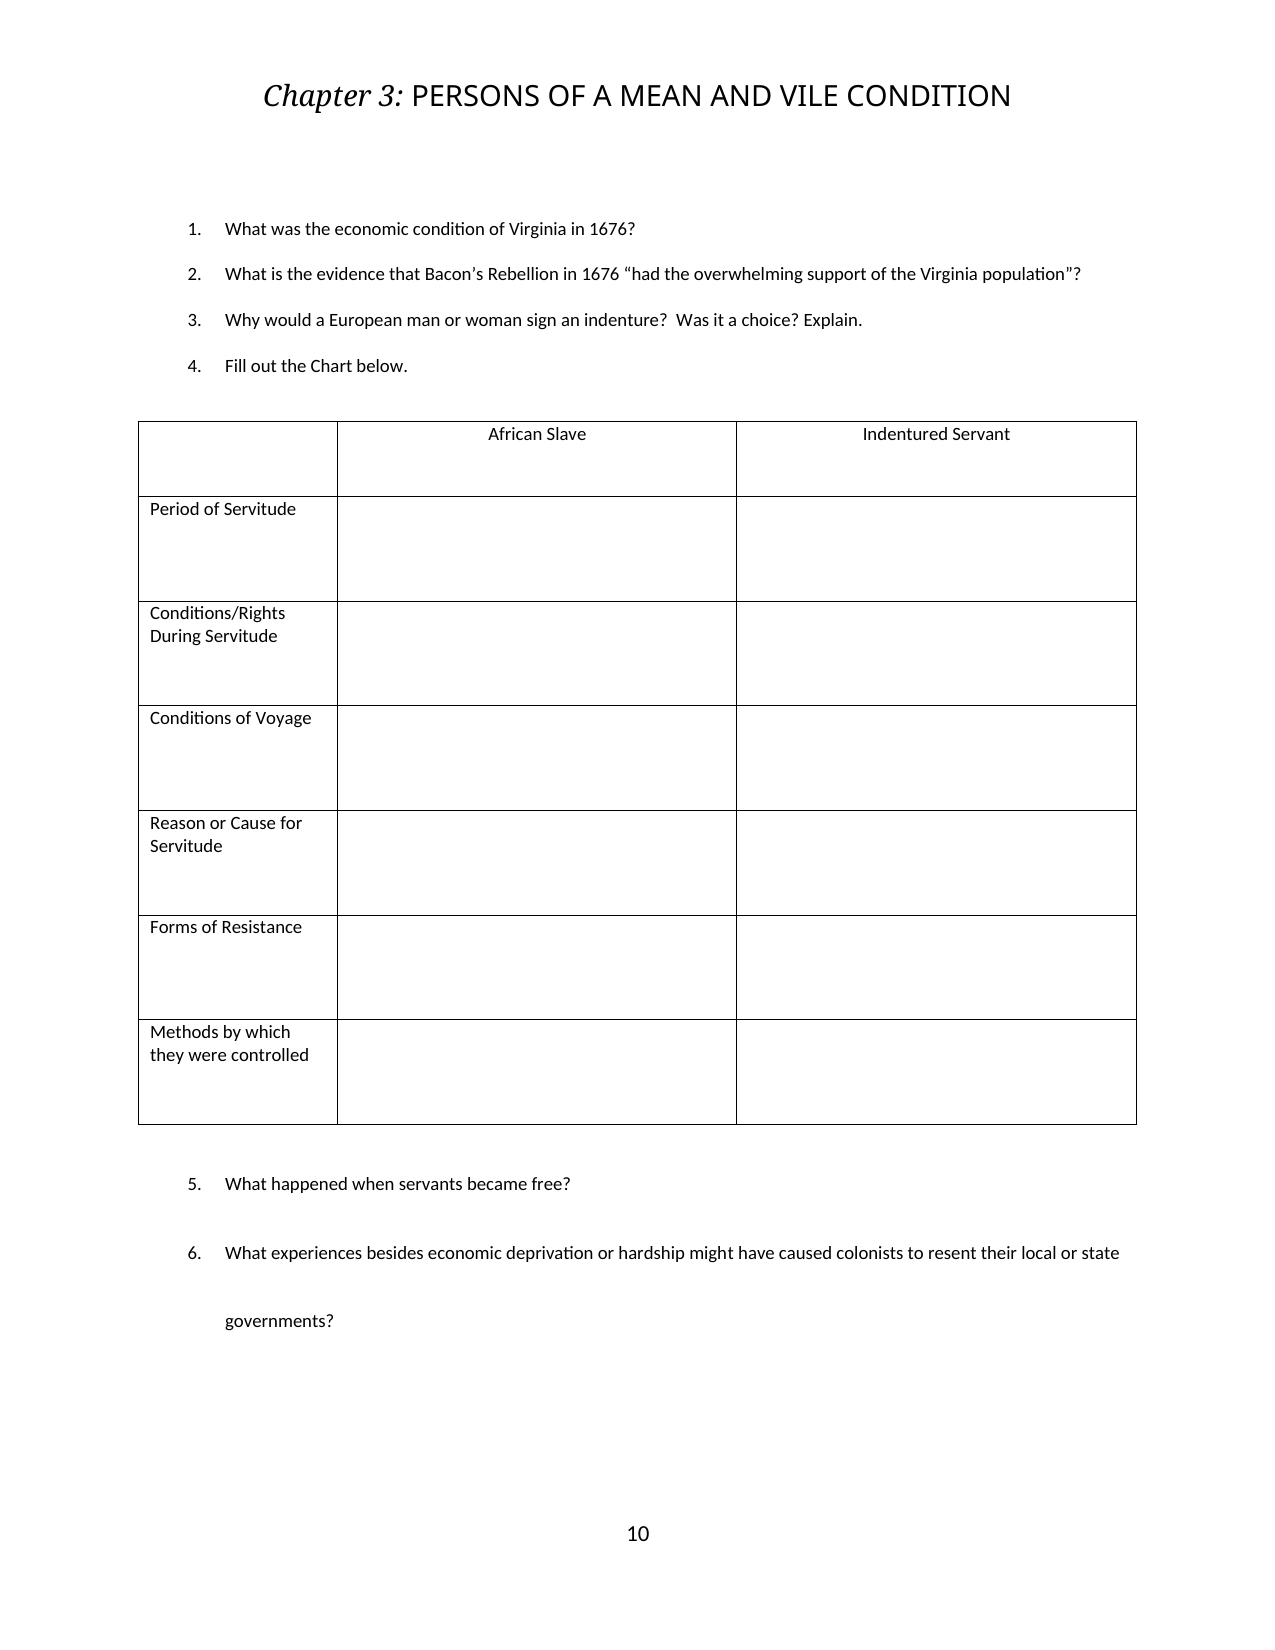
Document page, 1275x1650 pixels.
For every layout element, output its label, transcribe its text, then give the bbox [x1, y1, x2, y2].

table_cell Conditions of Voyage [139, 706, 337, 810]
table_header African Slave [338, 422, 736, 496]
table_cell [737, 706, 1136, 810]
list What experiences besides economic deprivation or hardship might have caused colonists to resent their local or state governments? [187, 1241, 1125, 1333]
table_cell [338, 602, 736, 705]
list What happened when servants became free? [187, 1172, 1125, 1195]
table_cell [737, 916, 1136, 1019]
table_cell Conditions/Rights During Servitude [139, 602, 337, 705]
list Why would a European man or woman sign an indenture? Was it a choice? Explain. [187, 308, 1125, 331]
table_cell Reason or Cause for Servitude [139, 811, 337, 914]
table_cell [338, 811, 736, 914]
list What is the evidence that Bacon’s Rebellion in 1676 “had the overwhelming support of the Virginia population”? [187, 262, 1125, 285]
table_header [139, 422, 337, 496]
list Fill out the Chart below. [187, 354, 1125, 377]
table_cell [737, 602, 1136, 705]
table_cell [338, 1020, 736, 1124]
table_cell [338, 706, 736, 810]
table_cell [338, 916, 736, 1019]
table_cell [338, 497, 736, 601]
table_header Indentured Servant [737, 422, 1136, 496]
list What was the economic condition of Virginia in 1676? [187, 217, 1125, 239]
table_cell Methods by which they were controlled [139, 1020, 337, 1124]
table_cell Period of Servitude [139, 497, 337, 601]
table_cell [737, 811, 1136, 914]
table_cell [737, 497, 1136, 601]
table_cell [737, 1020, 1136, 1124]
table_cell Forms of Resistance [139, 916, 337, 1019]
